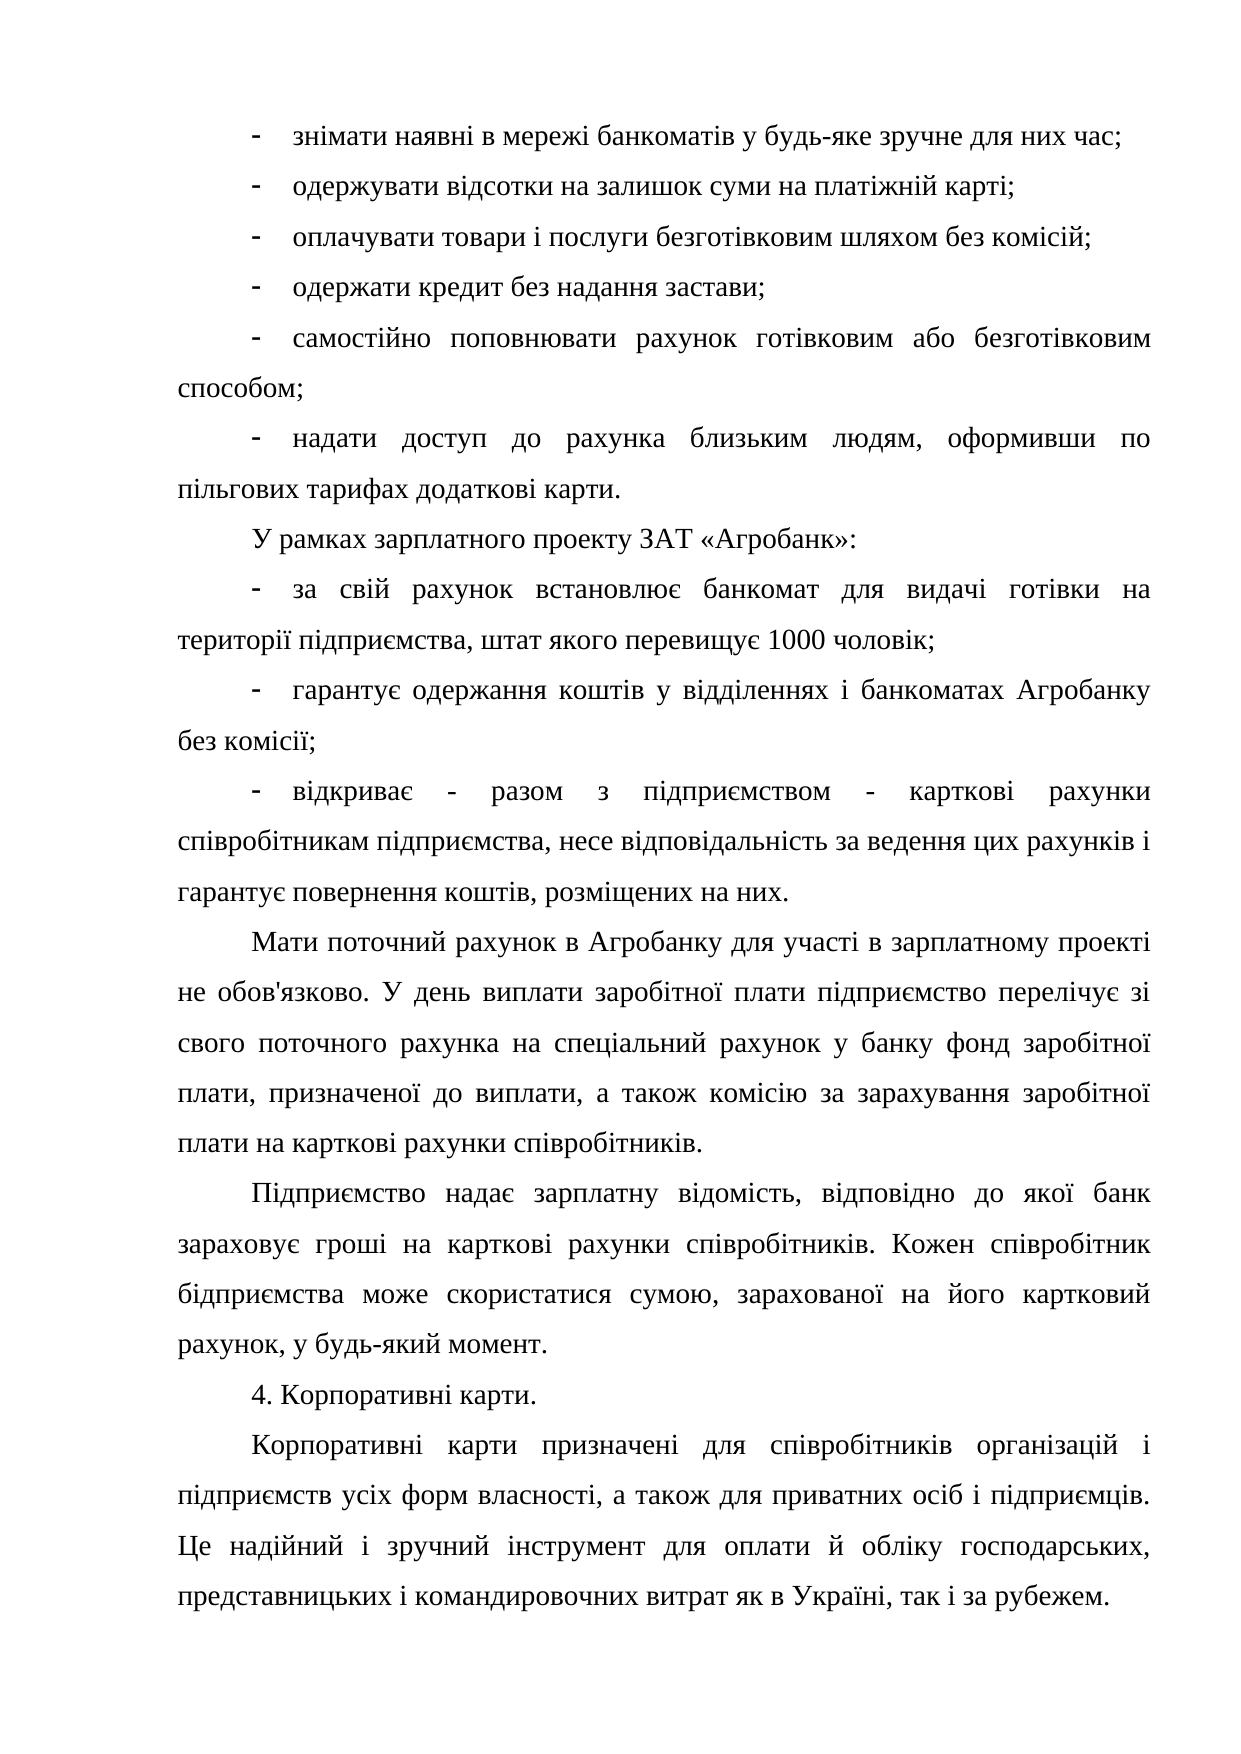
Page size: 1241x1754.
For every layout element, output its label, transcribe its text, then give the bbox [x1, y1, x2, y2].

list одержати кредит без надання застави; [177, 269, 1152, 303]
list самостійно поповнювати рахунок готівковим або безготівковим способом; [177, 320, 1152, 404]
text Підприємство надає зарплатну відомість, відповідно до якої банк зараховує гроші на карткові рахунки співробітників. Кожен співробітник бідприємства може скористатися сумою, зарахованої на його картковий рахунок, у будь-який момент. [177, 1176, 1152, 1360]
list знімати наявні в мережі банкоматів у будь-яке зручне для них час; [177, 118, 1152, 152]
list відкриває - разом з підприємством - карткові рахунки співробітникам підприємства, несе відповідальність за ведення цих рахунків і гарантує повернення коштів, розміщених на них. [177, 773, 1152, 907]
text Мати поточний рахунок в Агробанку для участі в зарплатному проекті не обов'язково. У день виплати заробітної плати підприємство перелічує зі свого поточного рахунка на спеціальний рахунок у банку фонд заробітної плати, призначеної до виплати, а також комісію за зарахування заробітної плати на карткові рахунки співробітників. [177, 924, 1152, 1159]
list гарантує одержання коштів у відділеннях і банкоматах Агробанку без комісії; [177, 672, 1152, 756]
list за свій рахунок встановлює банкомат для видачі готівки на території підприємства, штат якого перевищує 1000 чоловік; [177, 572, 1152, 656]
list одержувати відсотки на залишок суми на платіжній карті; [177, 168, 1152, 202]
text Корпоративні карти призначені для співробітників організацій і підприємств усіх форм власності, а також для приватних осіб і підприємців. Це надійний і зручний інструмент для оплати й обліку господарських, представницьких і командировочних витрат як в Україні, так і за рубежем. [177, 1427, 1152, 1612]
text 4. Корпоративні карти. [177, 1377, 1152, 1410]
list оплачувати товари і послуги безготівковим шляхом без комісій; [177, 219, 1152, 253]
list надати доступ до рахунка близьким людям, оформивши по пільгових тарифах додаткові карти. [177, 421, 1152, 504]
text У рамках зарплатного проекту ЗАТ «Агробанк»: [177, 521, 1152, 555]
